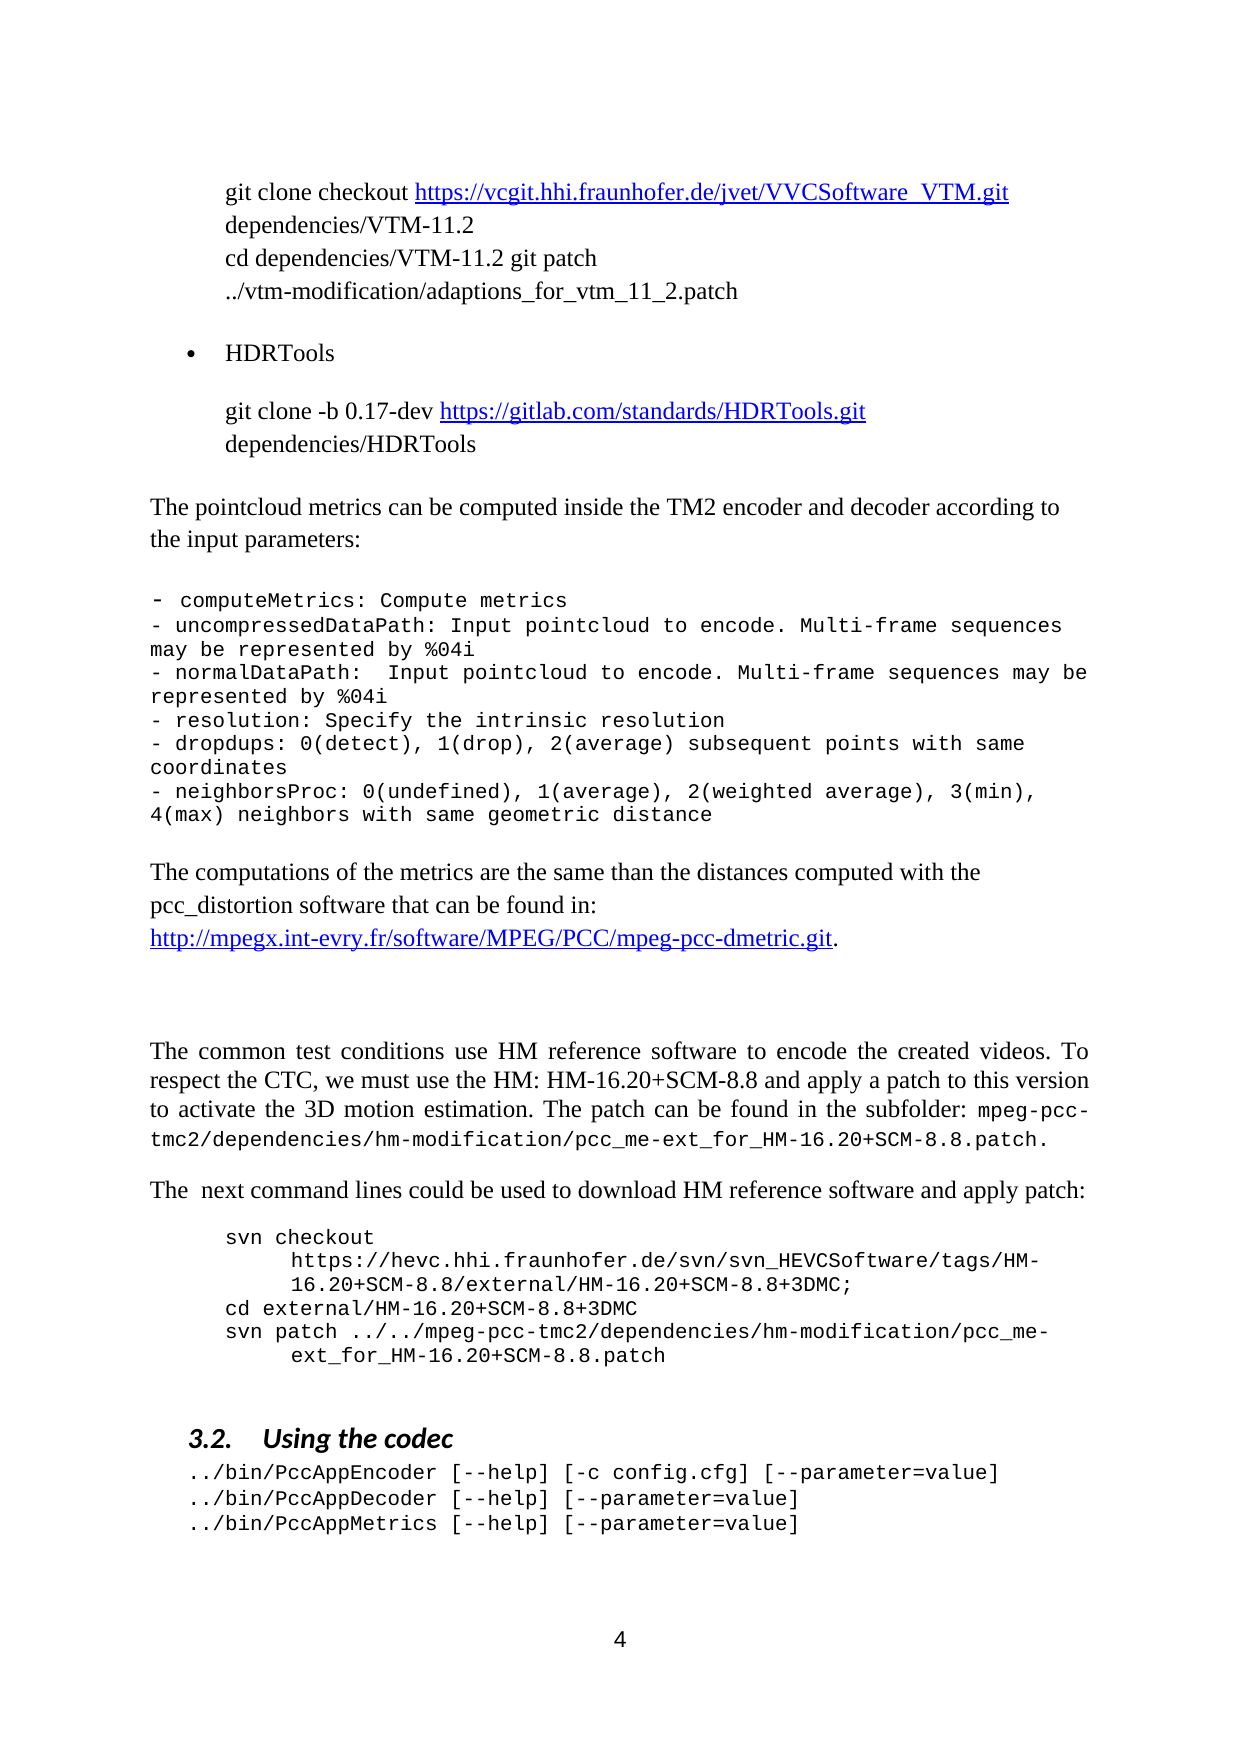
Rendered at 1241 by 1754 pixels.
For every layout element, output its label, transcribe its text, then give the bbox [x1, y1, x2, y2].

text The pointcloud metrics can be computed inside the TM2 encoder and decoder according to the input parameters: [150, 492, 1090, 553]
text The computations of the metrics are the same than the distances computed with the pcc_distortion software that can be found in: http://mpegx.int-evry.fr/software/MPEG/PCC/mpeg-pcc-dmetric.git. [150, 857, 1090, 952]
text The common test conditions use HM reference software to encode the created videos. To respect the CTC, we must use the HM: HM-16.20+SCM-8.8 and apply a patch to this version to activate the 3D motion estimation. The patch can be found in the subfolder: mpeg-pcc-tmc2/dependencies/hm-modification/pcc_me-ext_for_HM-16.20+SCM-8.8.patch. [149, 1036, 1090, 1153]
text ../bin/PccAppEncoder [--help] [-c config.cfg] [--parameter=value] [187, 1462, 1090, 1485]
text git clone checkout https://vcgit.hhi.fraunhofer.de/jvet/VVCSoftware_VTM.git dependencies/VTM-11.2 cd dependencies/VTM-11.2 git patch ../vtm-modification/adaptions_for_vtm_11_2.patch [225, 177, 1090, 305]
text git clone -b 0.17-dev https://gitlab.com/standards/HDRTools.git dependencies/HDRTools [225, 396, 1090, 458]
list Using the codec [187, 1420, 1090, 1456]
text - resolution: Specify the intrinsic resolution [150, 710, 1090, 733]
text - neighborsProc: 0(undefined), 1(average), 2(weighted average), 3(min), 4(max) neighbors with same geometric distance [150, 781, 1090, 828]
text - computeMetrics: Compute metrics [150, 587, 1090, 615]
text svn patch ../../mpeg-pcc-tmc2/dependencies/hm-modification/pcc_me-ext_for_HM-16.20+SCM-8.8.patch [225, 1321, 1090, 1368]
text - dropdups: 0(detect), 1(drop), 2(average) subsequent points with same coordinates [150, 733, 1090, 781]
text ../bin/PccAppDecoder [--help] [--parameter=value] [187, 1488, 1090, 1511]
text - uncompressedDataPath: Input pointcloud to encode. Multi-frame sequences may be represented by %04i [150, 615, 1090, 662]
list HDRTools [187, 338, 1090, 367]
text The next command lines could be used to download HM reference software and apply patch: [149, 1176, 1090, 1204]
text - normalDataPath: Input pointcloud to encode. Multi-frame sequences may be represented by %04i [150, 662, 1090, 710]
text cd external/HM-16.20+SCM-8.8+3DMC [225, 1298, 1090, 1321]
text svn checkout https://hevc.hhi.fraunhofer.de/svn/svn_HEVCSoftware/tags/HM-16.20+SCM-8.8/external/HM-16.20+SCM-8.8+3DMC; [225, 1227, 1090, 1298]
text ../bin/PccAppMetrics [--help] [--parameter=value] [187, 1513, 1090, 1537]
